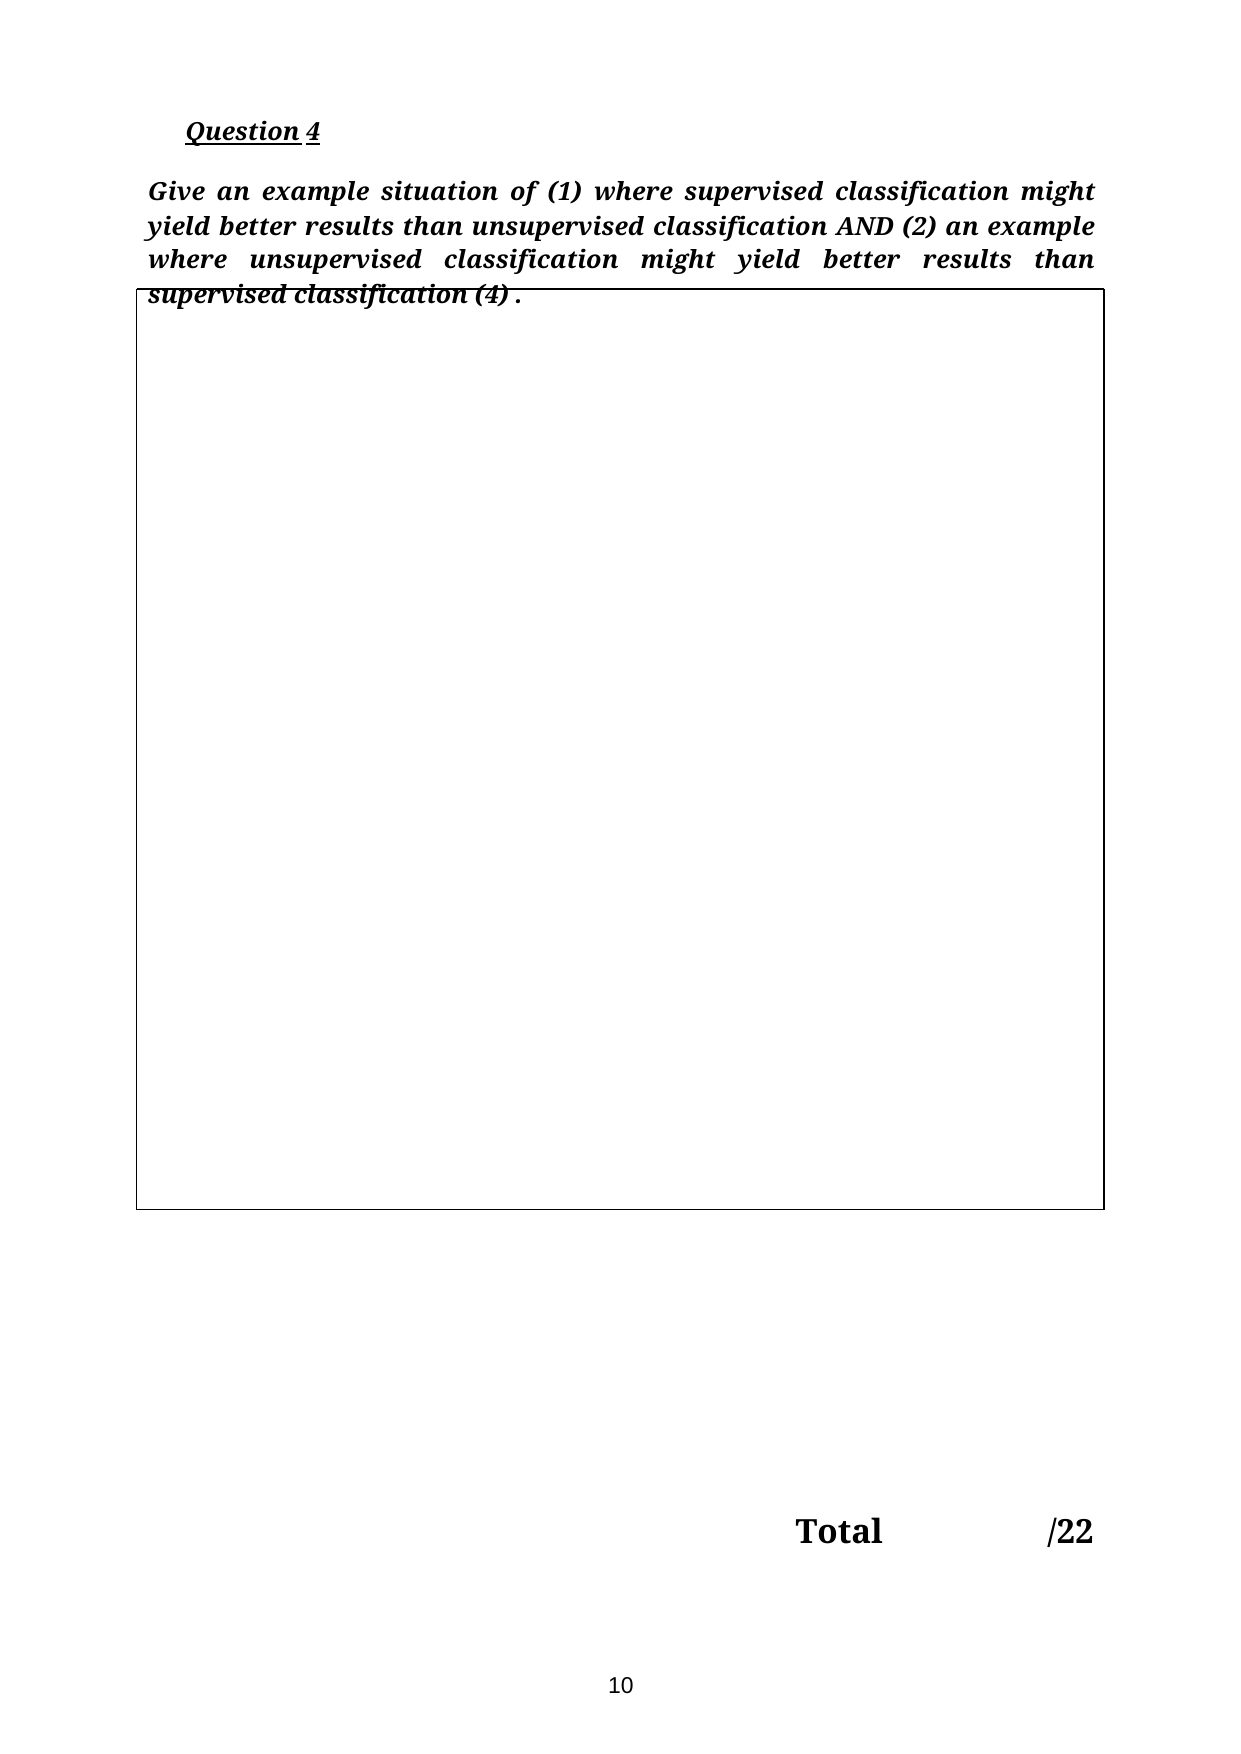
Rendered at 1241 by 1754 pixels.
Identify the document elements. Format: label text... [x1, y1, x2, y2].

text 10 [604, 1672, 637, 1698]
text Question 4 [148, 118, 1105, 145]
text Total /22 [135, 1514, 1093, 1549]
text Give an example situation of (1) where supervised classification might yield better results than unsupervised classification AND (2) an example where unsupervised classification might yield better results than supervised classification (4) . [148, 174, 1098, 310]
